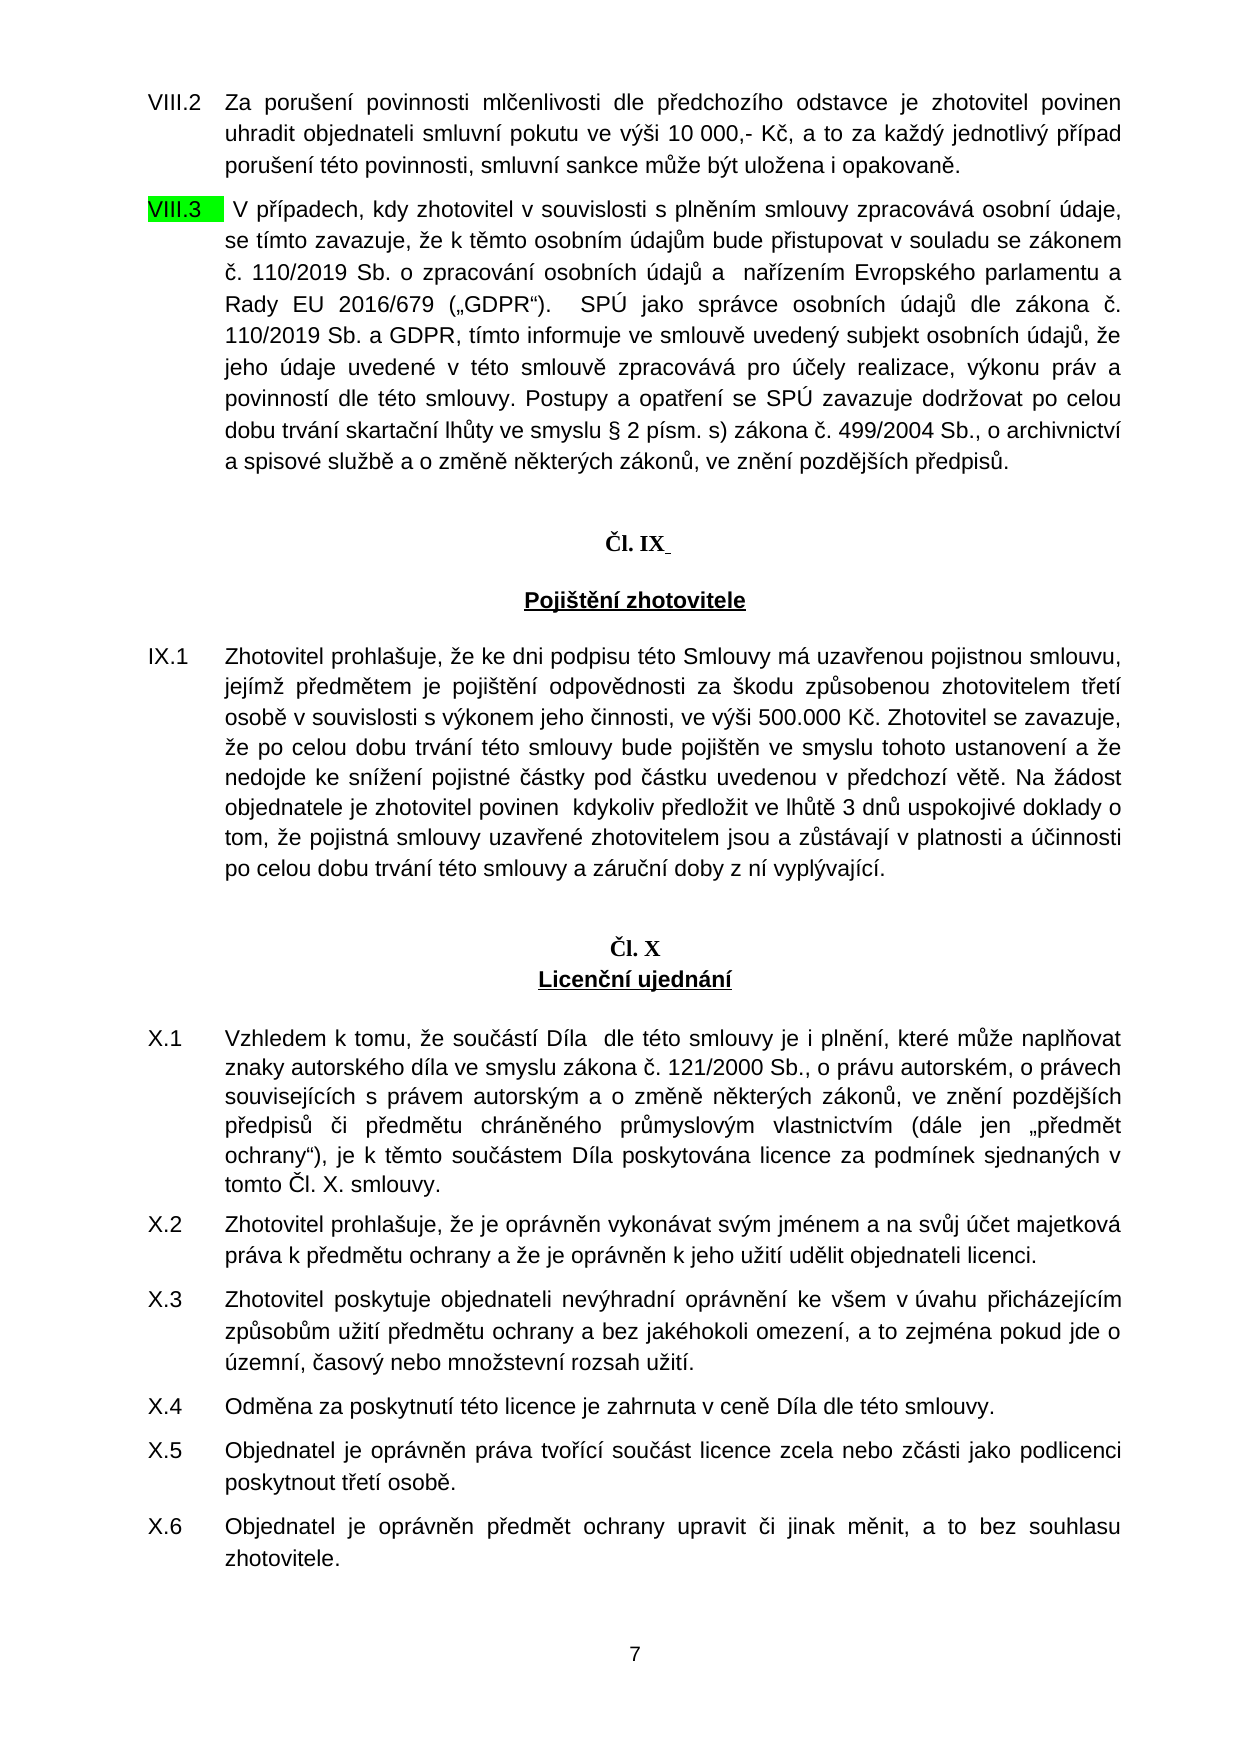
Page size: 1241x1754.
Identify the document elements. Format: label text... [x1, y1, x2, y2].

list Pojištění zhotovitele [148, 587, 1122, 613]
list Za porušení povinnosti mlčenlivosti dle předchozího odstavce je zhotovitel povinen uhradit objednateli smluvní pokutu ve výši 10 000,- Kč, a to za každý jednotlivý případ porušení této povinnosti, smluvní sankce může být uložena i opakovaně. [148, 89, 1122, 178]
text Licenční ujednání [148, 935, 1122, 993]
list V případech, kdy zhotovitel v souvislosti s plněním smlouvy zpracovává osobní údaje, se tímto zavazuje, že k těmto osobním údajům bude přistupovat v souladu se zákonem č. 110/2019 Sb. o zpracování osobních údajů a nařízením Evropského parlamentu a Rady EU 2016/679 („GDPR“). SPÚ jako správce osobních údajů dle zákona č. 110/2019 Sb. a GDPR, tímto informuje ve smlouvě uvedený subjekt osobních údajů, že jeho údaje uvedené v této smlouvě zpracovává pro účely realizace, výkonu práv a povinností dle této smlouvy. Postupy a opatření se SPÚ zavazuje dodržovat po celou dobu trvání skartační lhůty ve smyslu § 2 písm. s) zákona č. 499/2004 Sb., o archivnictví a spisové službě a o změně některých zákonů, ve znění pozdějších předpisů. [148, 196, 1122, 475]
list Objednatel je oprávněn předmět ochrany upravit či jinak měnit, a to bez souhlasu zhotovitele. [148, 1513, 1122, 1571]
list Zhotovitel prohlašuje, že je oprávněn vykonávat svým jménem a na svůj účet majetková práva k předmětu ochrany a že je oprávněn k jeho užití udělit objednateli licenci. [148, 1211, 1122, 1268]
list Vzhledem k tomu, že součástí Díla dle této smlouvy je i plnění, které může naplňovat znaky autorského díla ve smyslu zákona č. 121/2000 Sb., o právu autorském, o právech souvisejících s právem autorským a o změně některých zákonů, ve znění pozdějších předpisů či předmětu chráněného průmyslovým vlastnictvím (dále jen „předmět ochrany“), je k těmto součástem Díla poskytována licence za podmínek sjednaných v tomto Čl. X. smlouvy. [148, 1023, 1122, 1198]
list Odměna za poskytnutí této licence je zahrnuta v ceně Díla dle této smlouvy. [148, 1393, 1122, 1420]
list Zhotovitel poskytuje objednateli nevýhradní oprávnění ke všem v úvahu přicházejícím způsobům užití předmětu ochrany a bez jakéhokoli omezení, a to zejména pokud jde o územní, časový nebo množstevní rozsah užití. [148, 1286, 1122, 1376]
list Zhotovitel prohlašuje, že ke dni podpisu této Smlouvy má uzavřenou pojistnou smlouvu, jejímž předmětem je pojištění odpovědnosti za škodu způsobenou zhotovitelem třetí osobě v souvislosti s výkonem jeho činnosti, ve výši 500.000 Kč. Zhotovitel se zavazuje, že po celou dobu trvání této smlouvy bude pojištěn ve smyslu tohoto ustanovení a že nedojde ke snížení pojistné částky pod částku uvedenou v předchozí větě. Na žádost objednatele je zhotovitel povinen kdykoliv předložit ve lhůtě 3 dnů uspokojivé doklady o tom, že pojistná smlouvy uzavřené zhotovitelem jsou a zůstávají v platnosti a účinnosti po celou dobu trvání této smlouvy a záruční doby z ní vyplývající. [148, 643, 1122, 881]
list Objednatel je oprávněn práva tvořící součást licence zcela nebo zčásti jako podlicenci poskytnout třetí osobě. [148, 1437, 1122, 1495]
